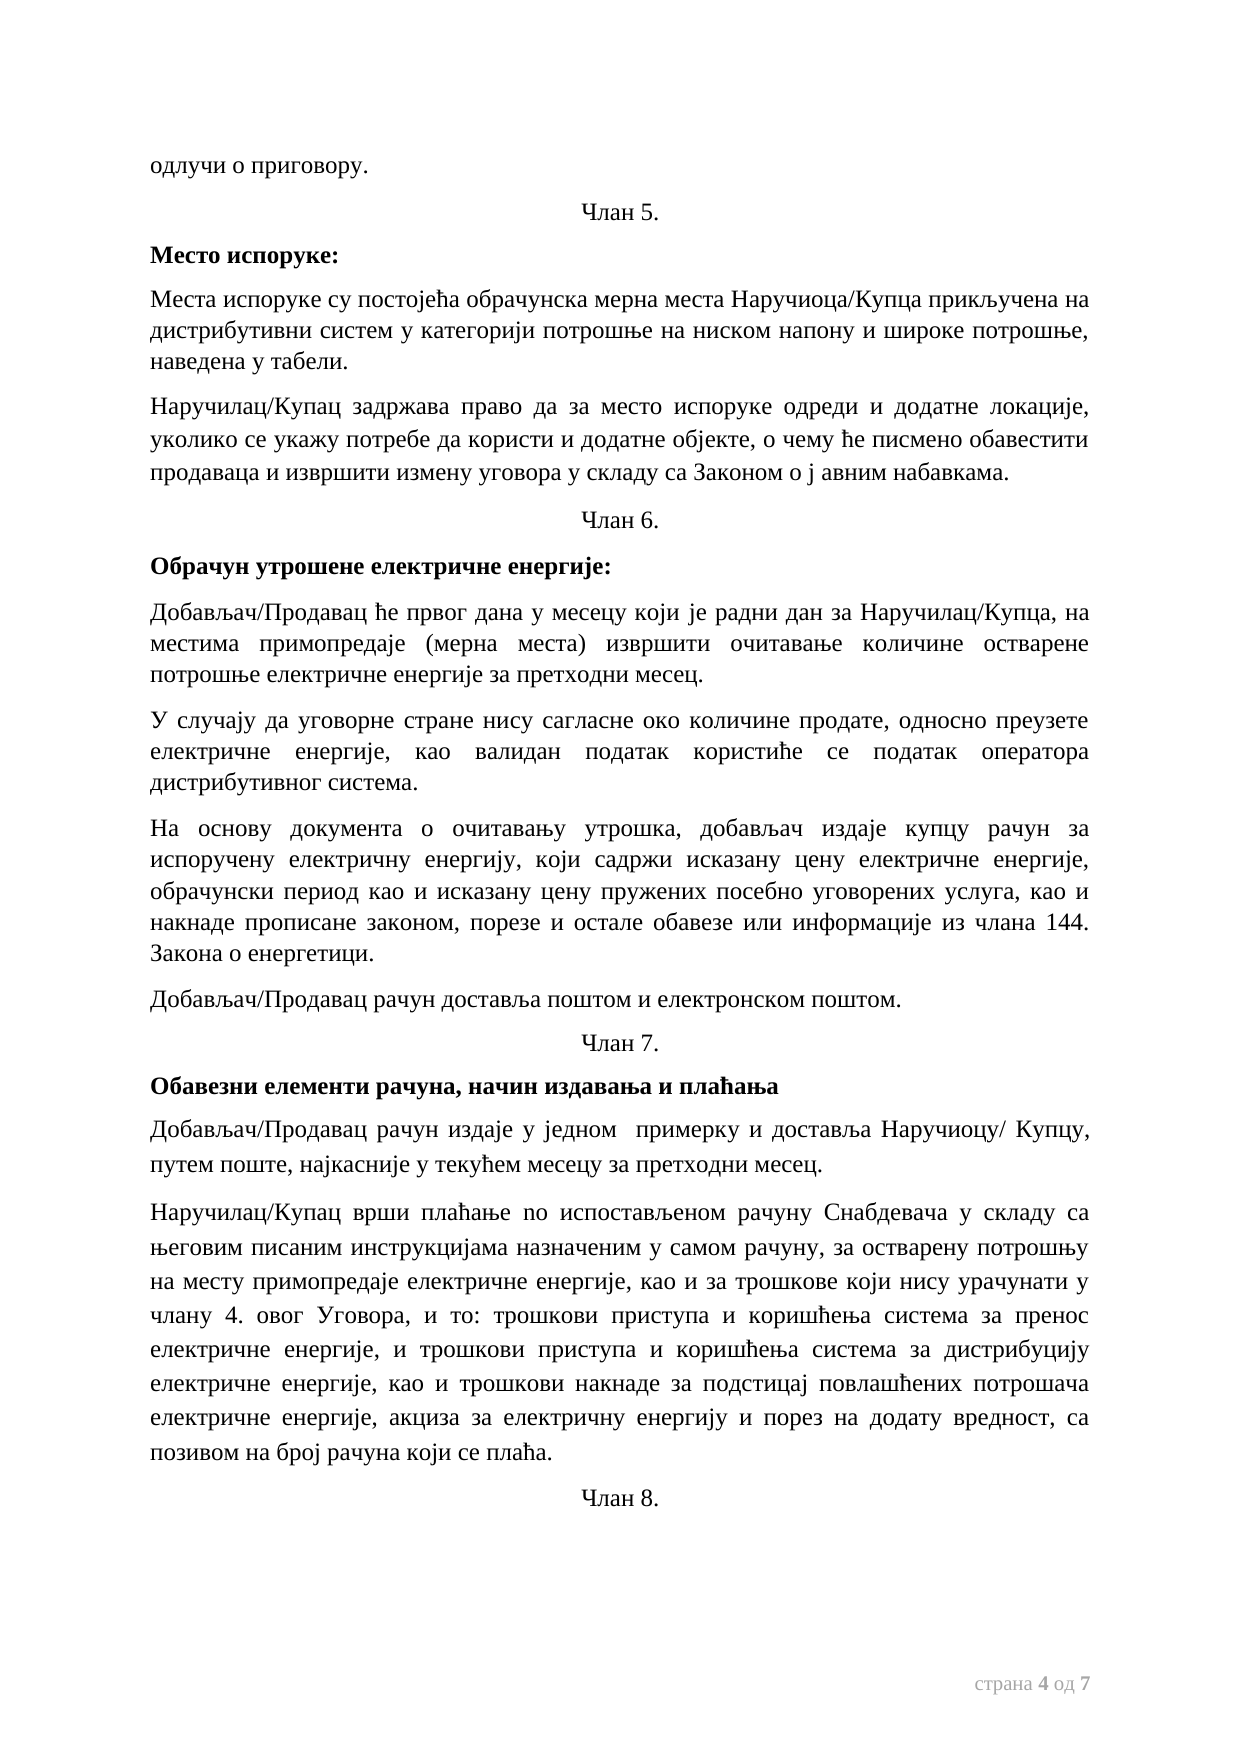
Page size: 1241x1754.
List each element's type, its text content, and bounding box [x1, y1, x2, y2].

text Наручилац/Купац задржава право да за место испоруке одреди и додатне локације, уколико се укажу потребе да користи и додатне објекте, о чему ће писмено обавестити продаваца и извршити измену уговора у складу са Законом о ј авним набавкама. [150, 391, 1090, 486]
text Обрачун утрошене електричне енергије: [150, 551, 1090, 579]
text Добављач/Продавац рачун доставља поштом и електронском поштом. [150, 984, 1090, 1013]
text Места испоруке су постојећа обрачунска мерна места Наручиоца/Купца прикључена на дистрибутивни систем у категорији потрошње на ниском напону и широке потрошње, наведена у табели. [150, 284, 1090, 374]
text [150, 150, 1090, 179]
text У случају да уговорне стране нису сагласне око количине продате, односно преузете електричне енергије, као валидан податак користиће се податак оператора дистрибутивног система. [150, 705, 1090, 796]
text Ha основу документа о очитавању утрошка, добављач издаје купцу рачун за испоручену електричну енергију, који садржи исказану цену електричне енергије, обрачунски период као и исказану цену пружених посебно уговорених услуга, као и накнаде прописане законом, порезе и остале обавезе или информације из члана 144. Закона о енергетици. [150, 813, 1090, 967]
text Наручилац/Купац врши плаћање no испостављеном рачуну Снабдевача у складу са његовим писаним инструкцијама назначеним у самом рачуну, за остварену потрошњу на месту примопредаје електричне енергије, као и за трошкове који нису урачунати у члану 4. овог Уговора, и то: трошкови приступа и коришћења система за пренос електричне енергије, и трошкови приступа и коришћења система за дистрибуцију електричне енергије, као и трошкови накнаде за подстицај повлашћених потрошача електричне енергије, акциза за електричну енергију и порез на додату вредност, са позивом на број рачуна који се плаћа. [150, 1197, 1090, 1465]
text Место испоруке: [150, 240, 1090, 269]
text Члан 6. [150, 505, 1090, 534]
text Члан 7. [150, 1028, 1090, 1057]
text Члан 8. [150, 1483, 1090, 1512]
subtitle Обавезни елементи рачуна, начин издавања и плаћања [150, 1071, 1090, 1100]
text Добављач/Продавац рачун издаје у једном примерку и доставља Наручиоцу/ Купцу, путем поште, најкасније у текућем месецу за претходни месец. [150, 1114, 1090, 1177]
text Добављач/Продавац ће првог дана у месецу који je радни дан за Наручилац/Купца, на местима примопредаје (мерна места) извршити очитавање количине остварене потрошње електричне енергије за претходни месец. [150, 597, 1090, 688]
text Члан 5. [150, 197, 1090, 226]
